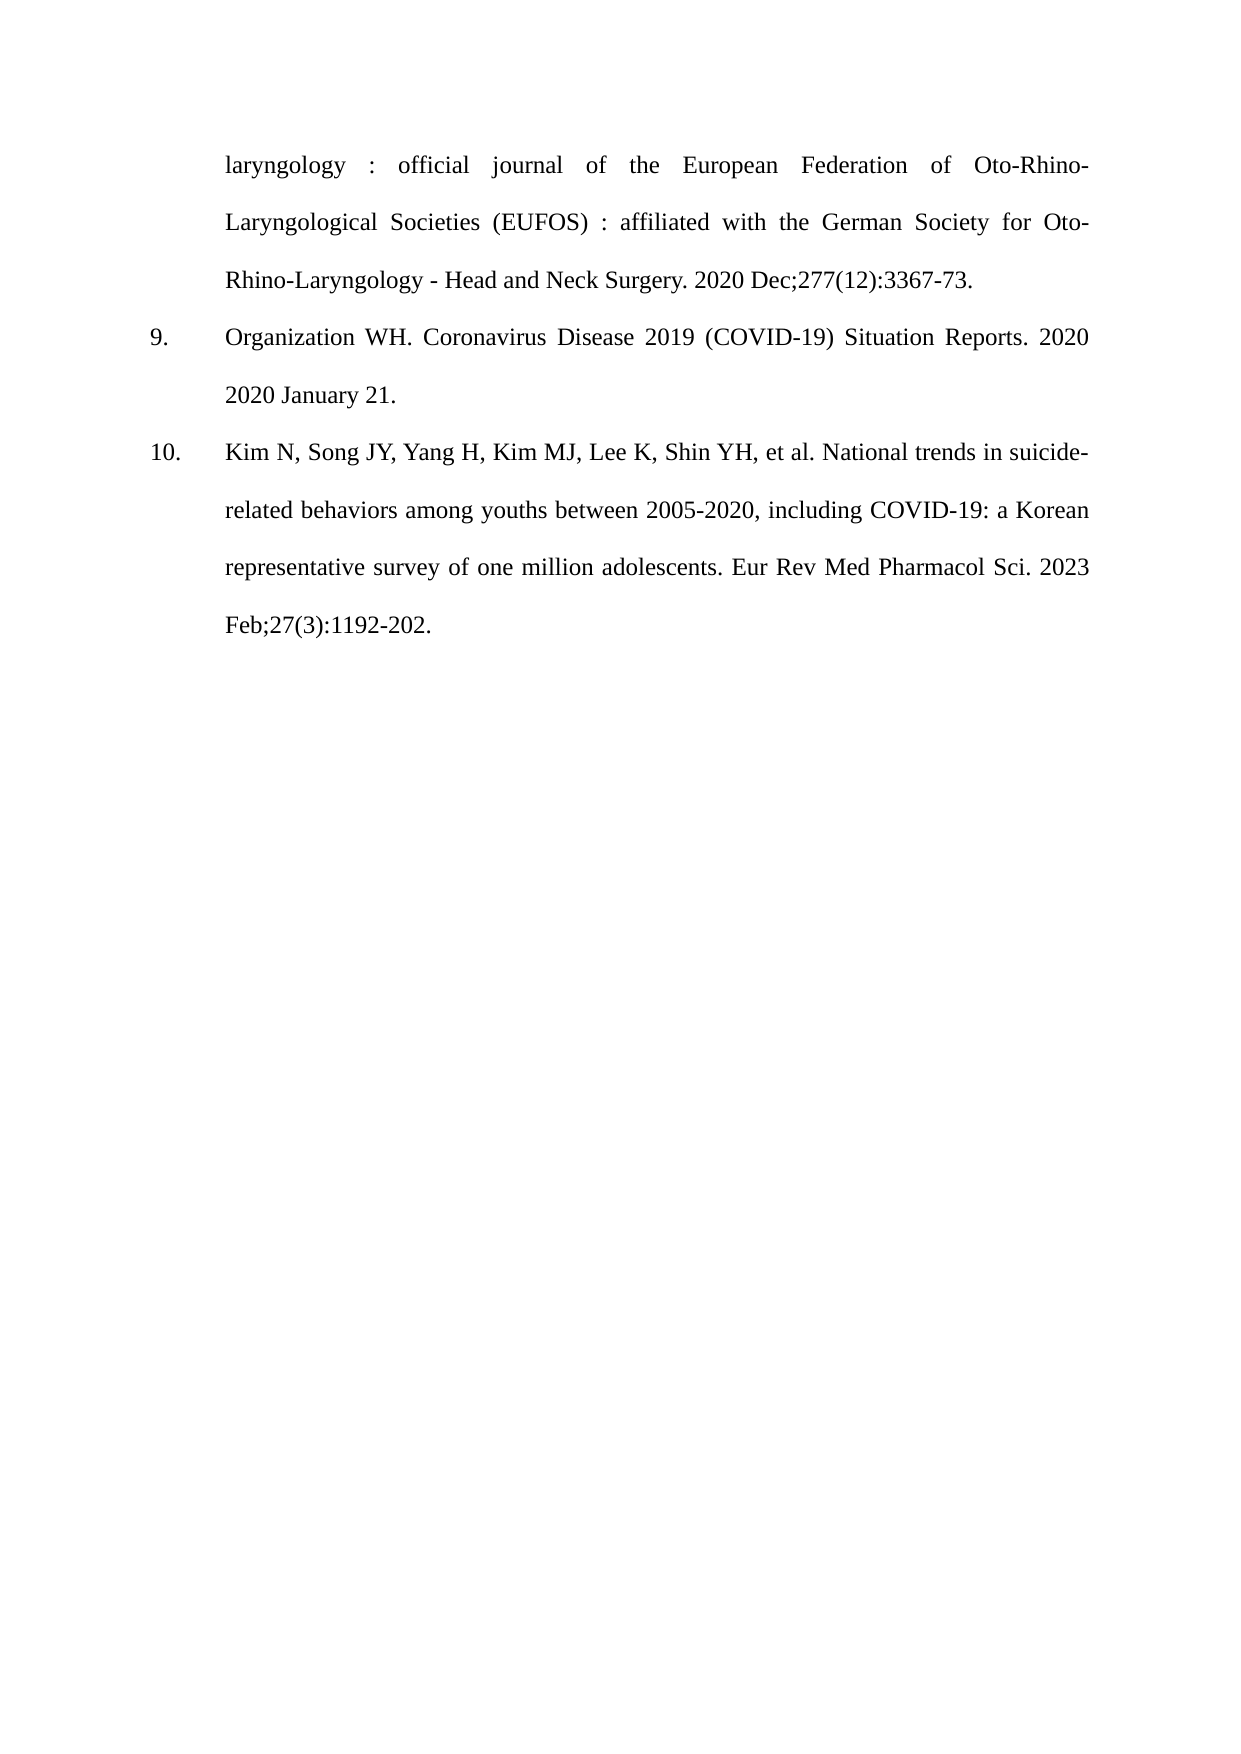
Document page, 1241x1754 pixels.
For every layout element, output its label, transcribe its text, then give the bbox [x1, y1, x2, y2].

text 10. Kim N, Song JY, Yang H, Kim MJ, Lee K, Shin YH, et al. National trends in suicide-related behaviors among youths between 2005-2020, including COVID-19: a Korean representative survey of one million adolescents. Eur Rev Med Pharmacol Sci. 2023 Feb;27(3):1192-202. [150, 437, 1090, 639]
text 9. Organization WH. Coronavirus Disease 2019 (COVID-19) Situation Reports. 2020 2020 January 21. [150, 322, 1090, 409]
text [150, 150, 1090, 294]
